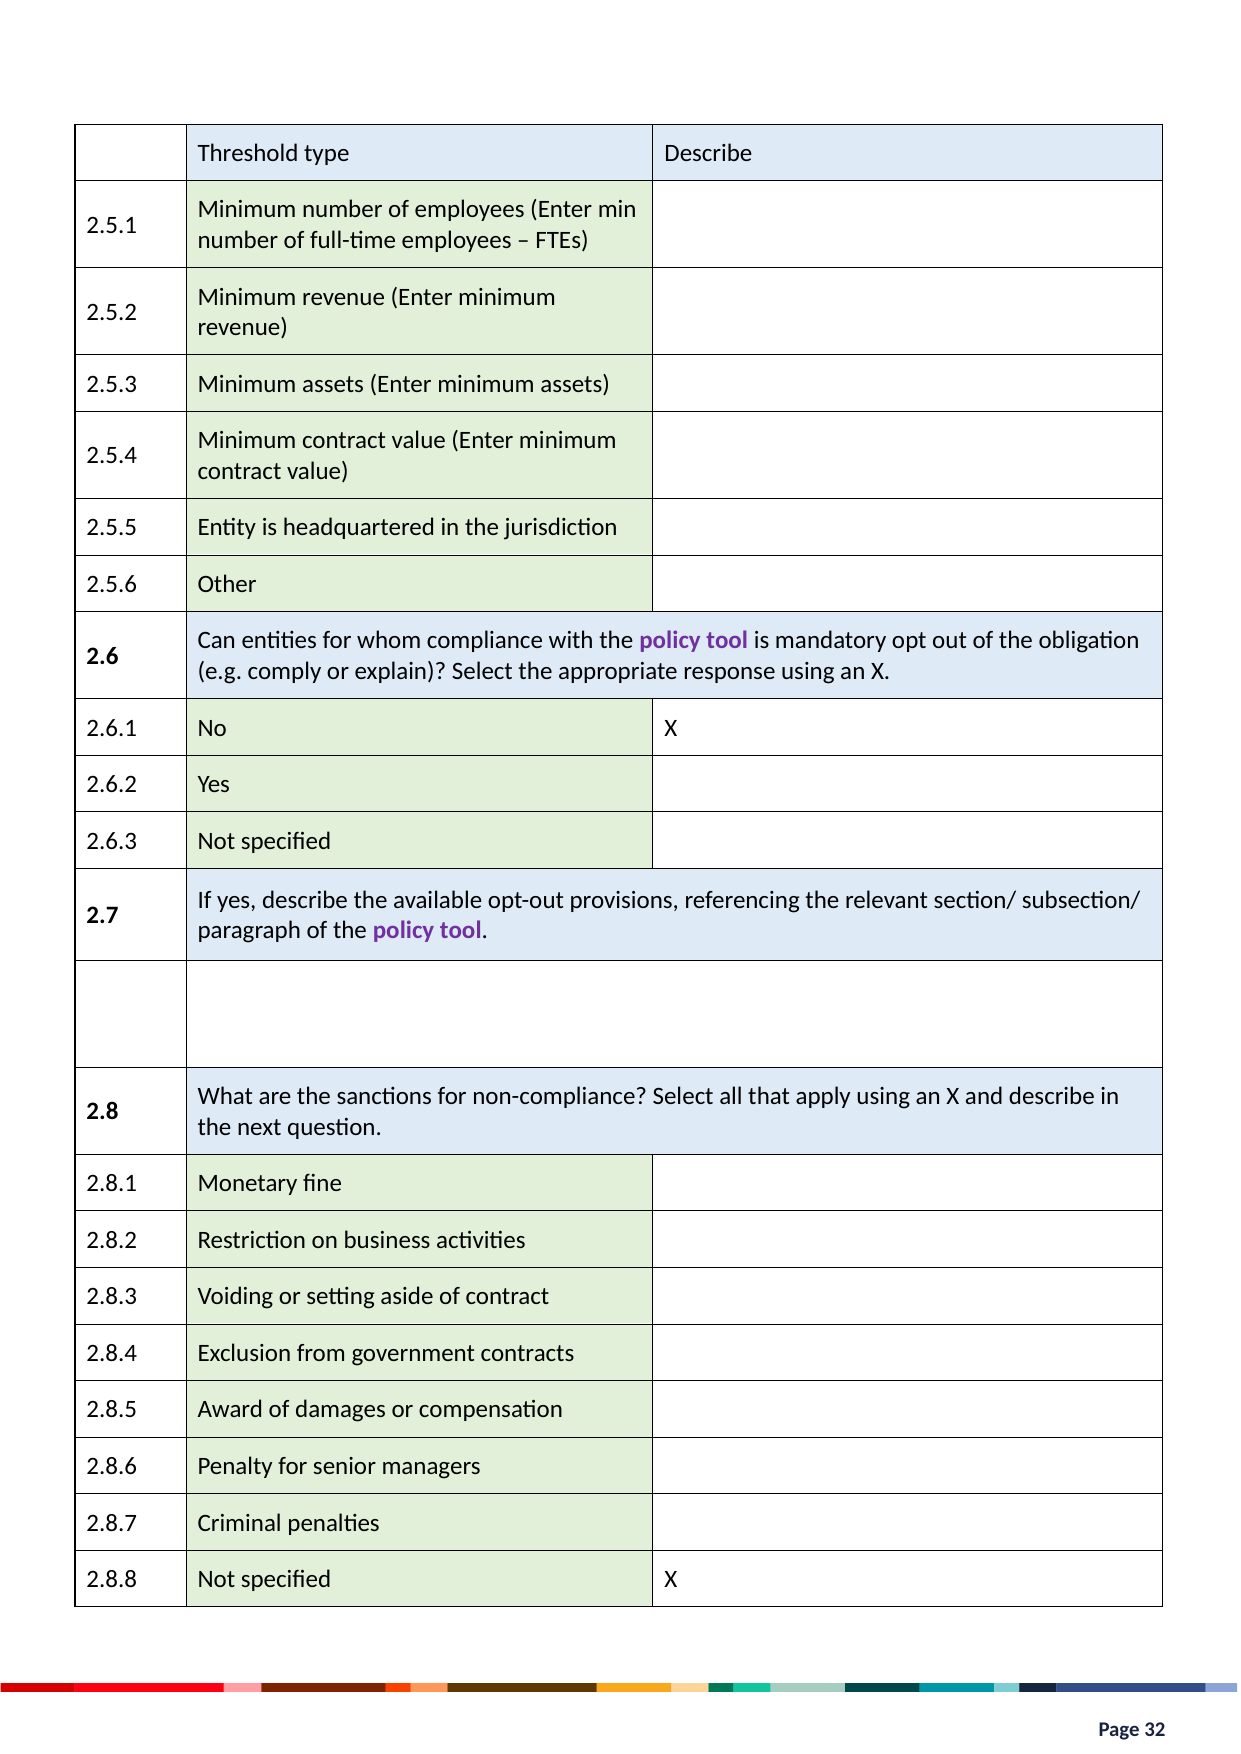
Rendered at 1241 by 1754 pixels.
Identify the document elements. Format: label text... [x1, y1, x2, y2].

table_cell Describe [653, 125, 1162, 180]
table_cell Minimum contract value (Enter minimum contract value) [187, 412, 652, 498]
table_cell [187, 961, 1162, 1067]
table_cell [653, 268, 1162, 354]
table_cell [653, 556, 1162, 611]
table_cell No [187, 699, 652, 755]
table_cell [653, 181, 1162, 267]
table_cell 2.8.2 [76, 1211, 186, 1267]
table_cell Exclusion from government contracts [187, 1325, 652, 1380]
table_cell 2.5.2 [76, 268, 186, 354]
table_cell [653, 1381, 1162, 1437]
table_cell What are the sanctions for non-compliance? Select all that apply using an X and describe in the next question. [187, 1068, 1162, 1154]
table_cell 2.5.5 [76, 499, 186, 554]
table_cell Minimum revenue (Enter minimum revenue) [187, 268, 652, 354]
table_cell [653, 1211, 1162, 1267]
table_cell Criminal penalties [187, 1494, 652, 1550]
table_cell 2.5.1 [76, 181, 186, 267]
table_cell Can entities for whom compliance with the policy tool is mandatory opt out of the obligation (e.g. comply or explain)? Select the appropriate response using an X. [187, 612, 1162, 698]
table_cell Not specified [187, 1551, 652, 1606]
table_cell [653, 1155, 1162, 1210]
table_cell 2.8.4 [76, 1325, 186, 1380]
table_cell [653, 1494, 1162, 1550]
table_cell 2.5.3 [76, 355, 186, 411]
table_cell X [653, 1551, 1162, 1606]
table_cell 2.8.6 [76, 1438, 186, 1493]
table_cell [653, 355, 1162, 411]
table_cell 2.5.4 [76, 412, 186, 498]
table_cell [653, 1268, 1162, 1323]
table_cell 2.7 [76, 869, 186, 960]
table_cell 2.8 [76, 1068, 186, 1154]
table_cell X [653, 699, 1162, 755]
table_cell [653, 1325, 1162, 1380]
table_cell 2.6.3 [76, 812, 186, 868]
table_cell [653, 812, 1162, 868]
table_cell Entity is headquartered in the jurisdiction [187, 499, 652, 554]
table_cell [653, 1438, 1162, 1493]
table_cell Award of damages or compensation [187, 1381, 652, 1437]
table_cell 2.8.8 [76, 1551, 186, 1606]
table_cell Voiding or setting aside of contract [187, 1268, 652, 1323]
table_cell 2.6.1 [76, 699, 186, 755]
table_cell [76, 961, 186, 1067]
table_cell Monetary fine [187, 1155, 652, 1210]
table_cell 2.6 [76, 612, 186, 698]
table_cell Threshold type [187, 125, 652, 180]
table_cell [653, 499, 1162, 554]
table_cell 2.8.7 [76, 1494, 186, 1550]
table_cell Not specified [187, 812, 652, 868]
table_cell 2.6.2 [76, 756, 186, 811]
table_cell Minimum number of employees (Enter min number of full-time employees – FTEs) [187, 181, 652, 267]
table_cell Restriction on business activities [187, 1211, 652, 1267]
table_cell 2.8.5 [76, 1381, 186, 1437]
table_cell [653, 412, 1162, 498]
table_cell 2.8.3 [76, 1268, 186, 1323]
table_cell [76, 125, 186, 180]
table_cell [653, 756, 1162, 811]
table_cell Minimum assets (Enter minimum assets) [187, 355, 652, 411]
table_cell If yes, describe the available opt-out provisions, referencing the relevant section/ subsection/ paragraph of the policy tool. [187, 869, 1162, 960]
table_cell Yes [187, 756, 652, 811]
table_cell Other [187, 556, 652, 611]
picture [0, 1683, 1236, 1692]
table_cell 2.5.6 [76, 556, 186, 611]
table_cell Penalty for senior managers [187, 1438, 652, 1493]
table_cell 2.8.1 [76, 1155, 186, 1210]
